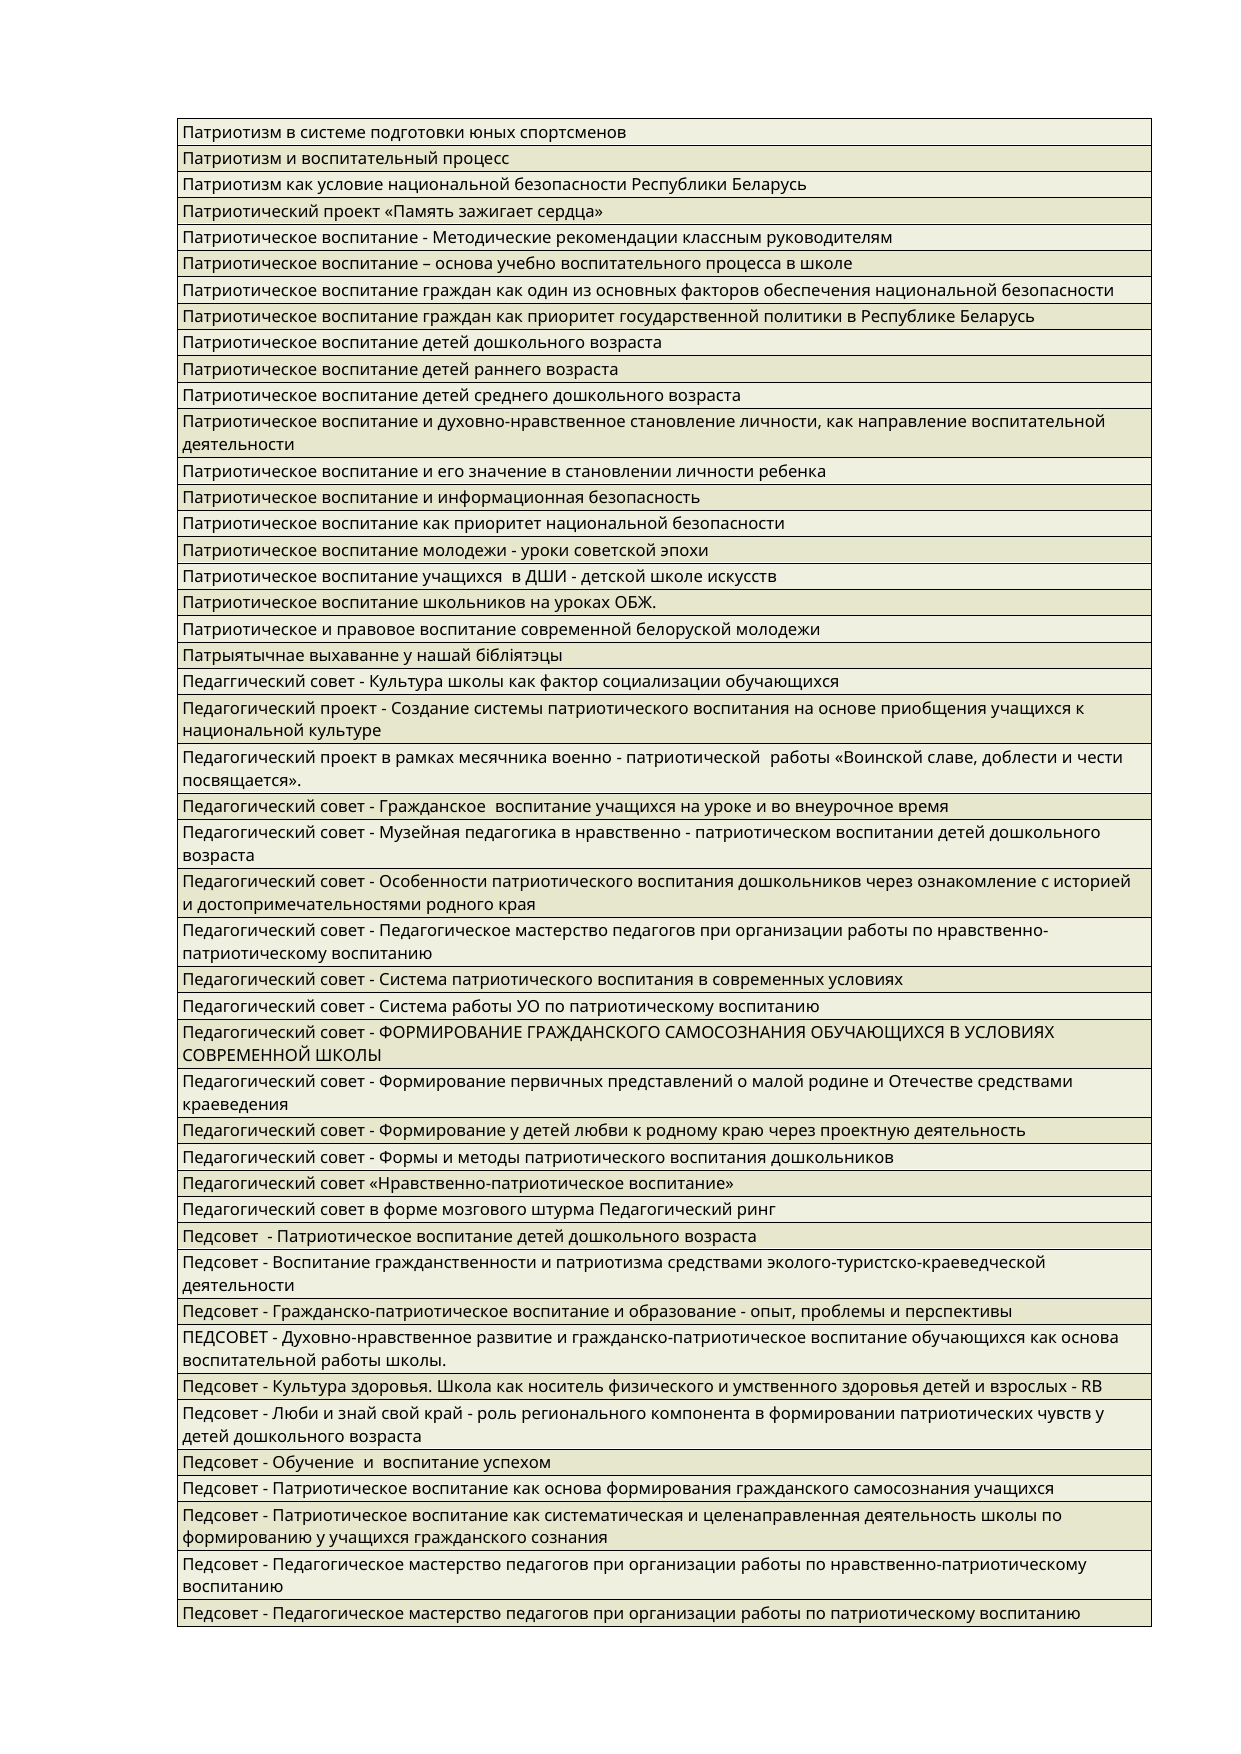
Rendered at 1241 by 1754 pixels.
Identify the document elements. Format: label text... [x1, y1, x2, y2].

table_cell Патриотическое и правовое воспитание современной белоруской молодежи [178, 616, 1151, 642]
table_cell Педагогический совет - Система патриотического воспитания в современных условиях [178, 967, 1151, 992]
table_cell Патриотическое воспитание молодежи - уроки советской эпохи [178, 537, 1151, 562]
table_cell Педагогический совет - Система работы УО по патриотическому воспитанию [178, 993, 1151, 1019]
table_cell Педагогический совет «Нравственно-патриотическое воспитание» [178, 1171, 1151, 1196]
table_cell Патриотическое воспитание и его значение в становлении личности ребенка [178, 458, 1151, 483]
table_cell Патриотическое воспитание детей раннего возраста [178, 356, 1151, 382]
table_cell Патриотическое воспитание учащихся в ДШИ - детской школе искусств [178, 564, 1151, 589]
table_cell Педагогический совет - Формирование у детей любви к родному краю через проектную деятельность [178, 1118, 1151, 1143]
table_cell Педсовет - Культура здоровья. Школа как носитель физического и умственного здоровья детей и взрослых - RB [178, 1374, 1151, 1399]
table_cell Педсовет - Гражданско-патриотическое воспитание и образование - опыт, проблемы и перспективы [178, 1299, 1151, 1324]
table_cell Патрыятычнае выхаванне у нашай бібліятэцы [178, 643, 1151, 668]
table_cell Педсовет - Воспитание гражданственности и патриотизма средствами эколого-туристско-краеведческой деятельности [178, 1250, 1151, 1298]
table_cell Педагогический совет - Особенности патриотического воспитания дошкольников через ознакомление с историей и достопримечательностями родного края [178, 869, 1151, 917]
table_cell ПЕДСОВЕТ - Духовно-нравственное развитие и гражданско-патриотическое воспитание обучающихся как основа воспитательной работы школы. [178, 1325, 1151, 1373]
table_cell Педагогический совет - Формирование первичных представлений о малой родине и Отечестве средствами краеведения [178, 1069, 1151, 1117]
table_cell Педсовет - Люби и знай свой край - роль регионального компонента в формировании патриотических чувств у детей дошкольного возраста [178, 1400, 1151, 1448]
table_cell Педсовет - Обучение и воспитание успехом [178, 1450, 1151, 1475]
table_cell Патриотическое воспитание и информационная безопасность [178, 485, 1151, 510]
table_cell Педсовет - Патриотическое воспитание как основа формирования гражданского самосознания учащихся [178, 1476, 1151, 1501]
table_cell Патриотическое воспитание как приоритет национальной безопасности [178, 511, 1151, 536]
table_cell Педсовет - Патриотическое воспитание детей дошкольного возраста [178, 1223, 1151, 1248]
table_cell Патриотическое воспитание и духовно-нравственное становление личности, как направление воспитательной деятельности [178, 409, 1151, 457]
table_cell Педагогический проект в рамках месячника военно - патриотической работы «Воинской славе, доблести и чести посвящается». [178, 744, 1151, 792]
table_cell Патриотическое воспитание детей дошкольного возраста [178, 330, 1151, 355]
table_cell Педагогический совет - Формы и методы патриотического воспитания дошкольников [178, 1144, 1151, 1169]
table_cell Педагогический совет - Педагогическое мастерство педагогов при организации работы по нравственно-патриотическому воспитанию [178, 918, 1151, 966]
table_cell Патриотическое воспитание граждан как один из основных факторов обеспечения национальной безопасности [178, 277, 1151, 303]
table_cell Патриотическое воспитание детей среднего дошкольного возраста [178, 383, 1151, 408]
table_cell Патриотическое воспитание – основа учебно воспитательного процесса в школе [178, 251, 1151, 276]
table_cell Педагогический совет в форме мозгового штурма Педагогический ринг [178, 1197, 1151, 1222]
table_cell Патриотизм в системе подготовки юных спортсменов [178, 119, 1151, 144]
table_cell Педагогический проект - Создание системы патриотического воспитания на основе приобщения учащихся к национальной культуре [178, 695, 1151, 743]
table_cell Педаггический совет - Культура школы как фактор социализации обучающихся [178, 669, 1151, 694]
table_cell Педагогический совет - ФОРМИРОВАНИЕ ГРАЖДАНСКОГО САМОСОЗНАНИЯ ОБУЧАЮЩИХСЯ В УСЛОВИЯХ СОВРЕМЕННОЙ ШКОЛЫ [178, 1020, 1151, 1068]
table_cell Педсовет - Патриотическое воспитание как систематическая и целенаправленная деятельность школы по формированию у учащихся гражданского сознания [178, 1502, 1151, 1550]
table_cell Педагогический совет - Гражданское воспитание учащихся на уроке и во внеурочное время [178, 794, 1151, 819]
table_cell Педсовет - Педагогическое мастерство педагогов при организации работы по патриотическому воспитанию [178, 1600, 1151, 1626]
table_cell Патриотизм как условие национальной безопасности Республики Беларусь [178, 172, 1151, 197]
table_cell Педсовет - Педагогическое мастерство педагогов при организации работы по нравственно-патриотическому воспитанию [178, 1551, 1151, 1599]
table_cell Педагогический совет - Музейная педагогика в нравственно - патриотическом воспитании детей дошкольного возраста [178, 820, 1151, 868]
table_cell Патриотизм и воспитательный процесс [178, 146, 1151, 171]
table_cell Патриотическое воспитание школьников на уроках ОБЖ. [178, 590, 1151, 615]
table_cell Патриотическое воспитание - Методические рекомендации классным руководителям [178, 225, 1151, 250]
table_cell Патриотическое воспитание граждан как приоритет государственной политики в Республике Беларусь [178, 304, 1151, 329]
table_cell Патриотический проект «Память зажигает сердца» [178, 198, 1151, 223]
